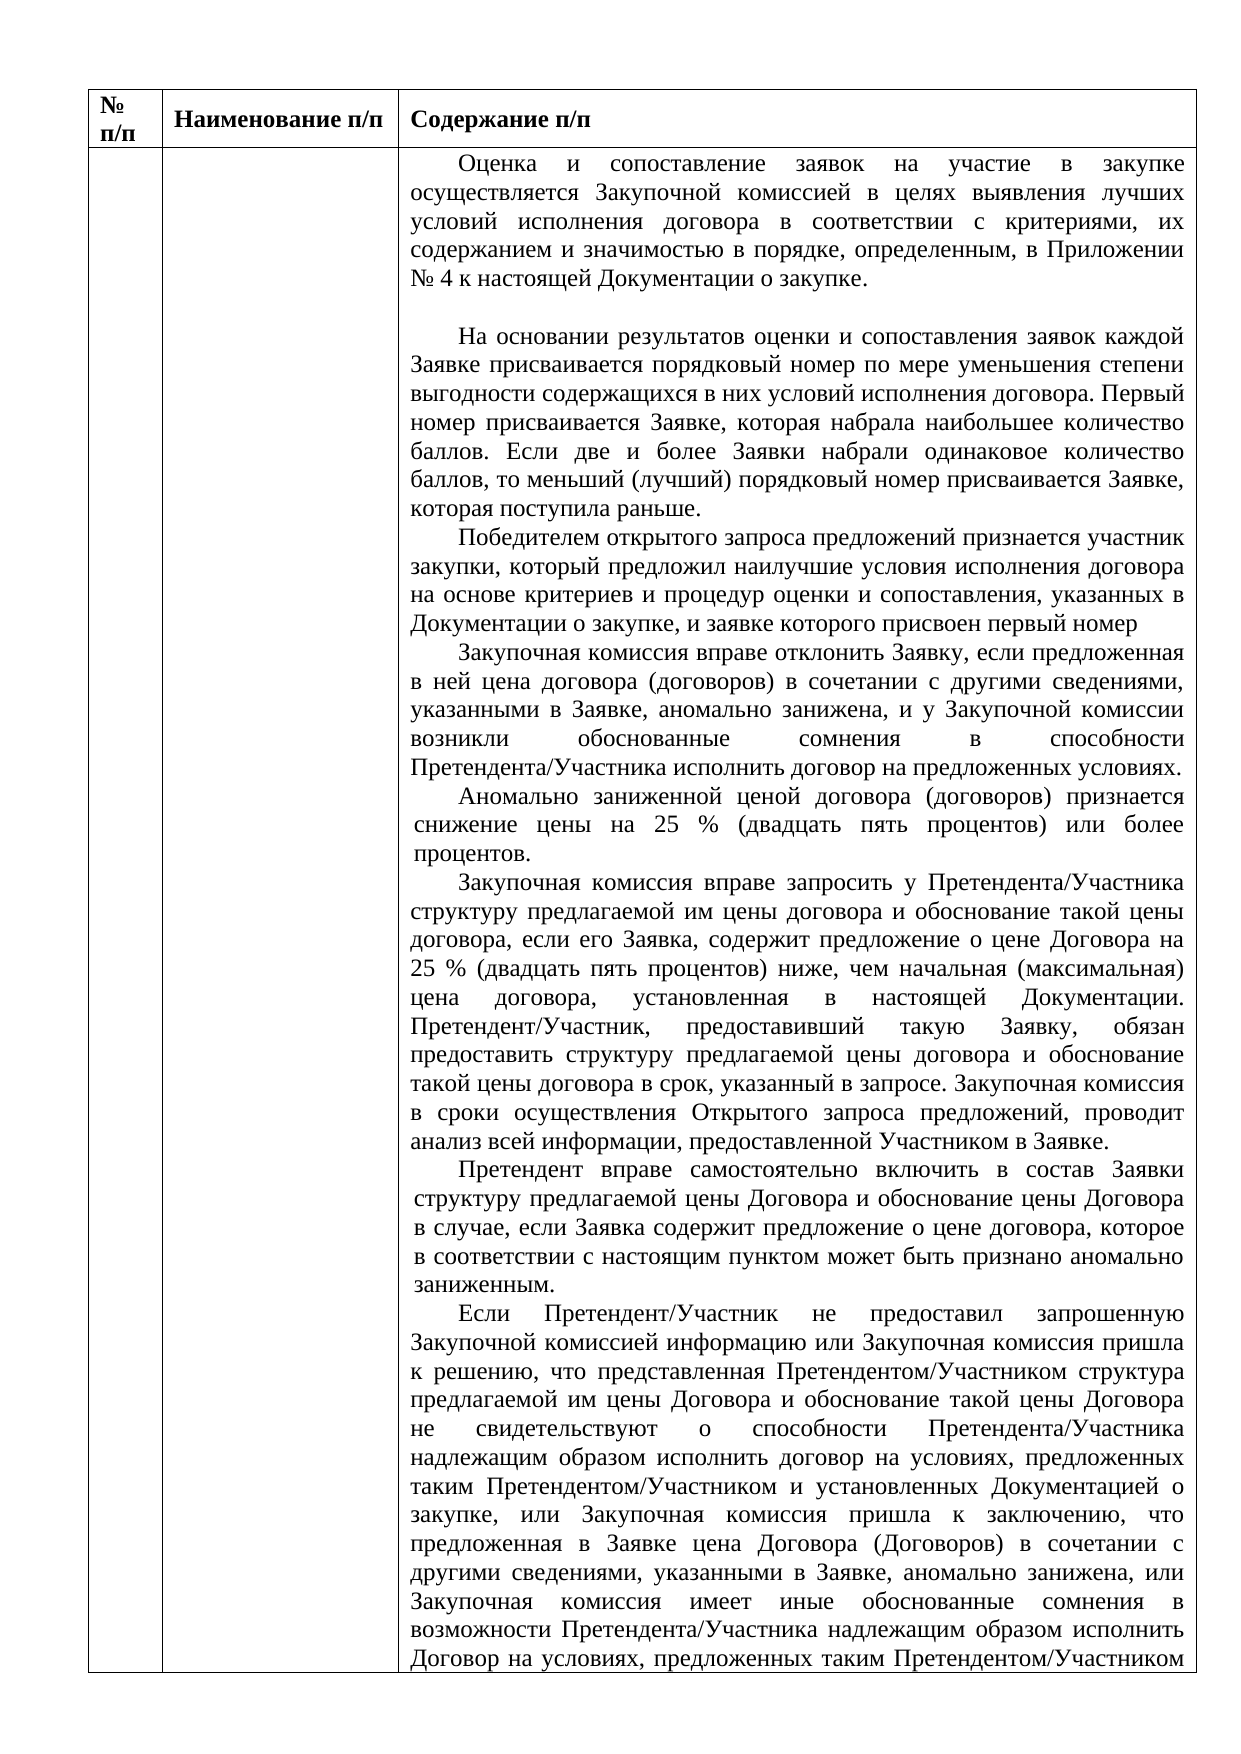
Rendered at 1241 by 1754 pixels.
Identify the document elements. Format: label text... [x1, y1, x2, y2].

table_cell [399, 148, 1196, 1672]
table_cell [89, 148, 162, 1672]
table_header № п/п [89, 90, 162, 147]
table_header Наименование п/п [163, 90, 398, 147]
table_header Содержание п/п [399, 90, 1196, 147]
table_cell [163, 148, 398, 1672]
